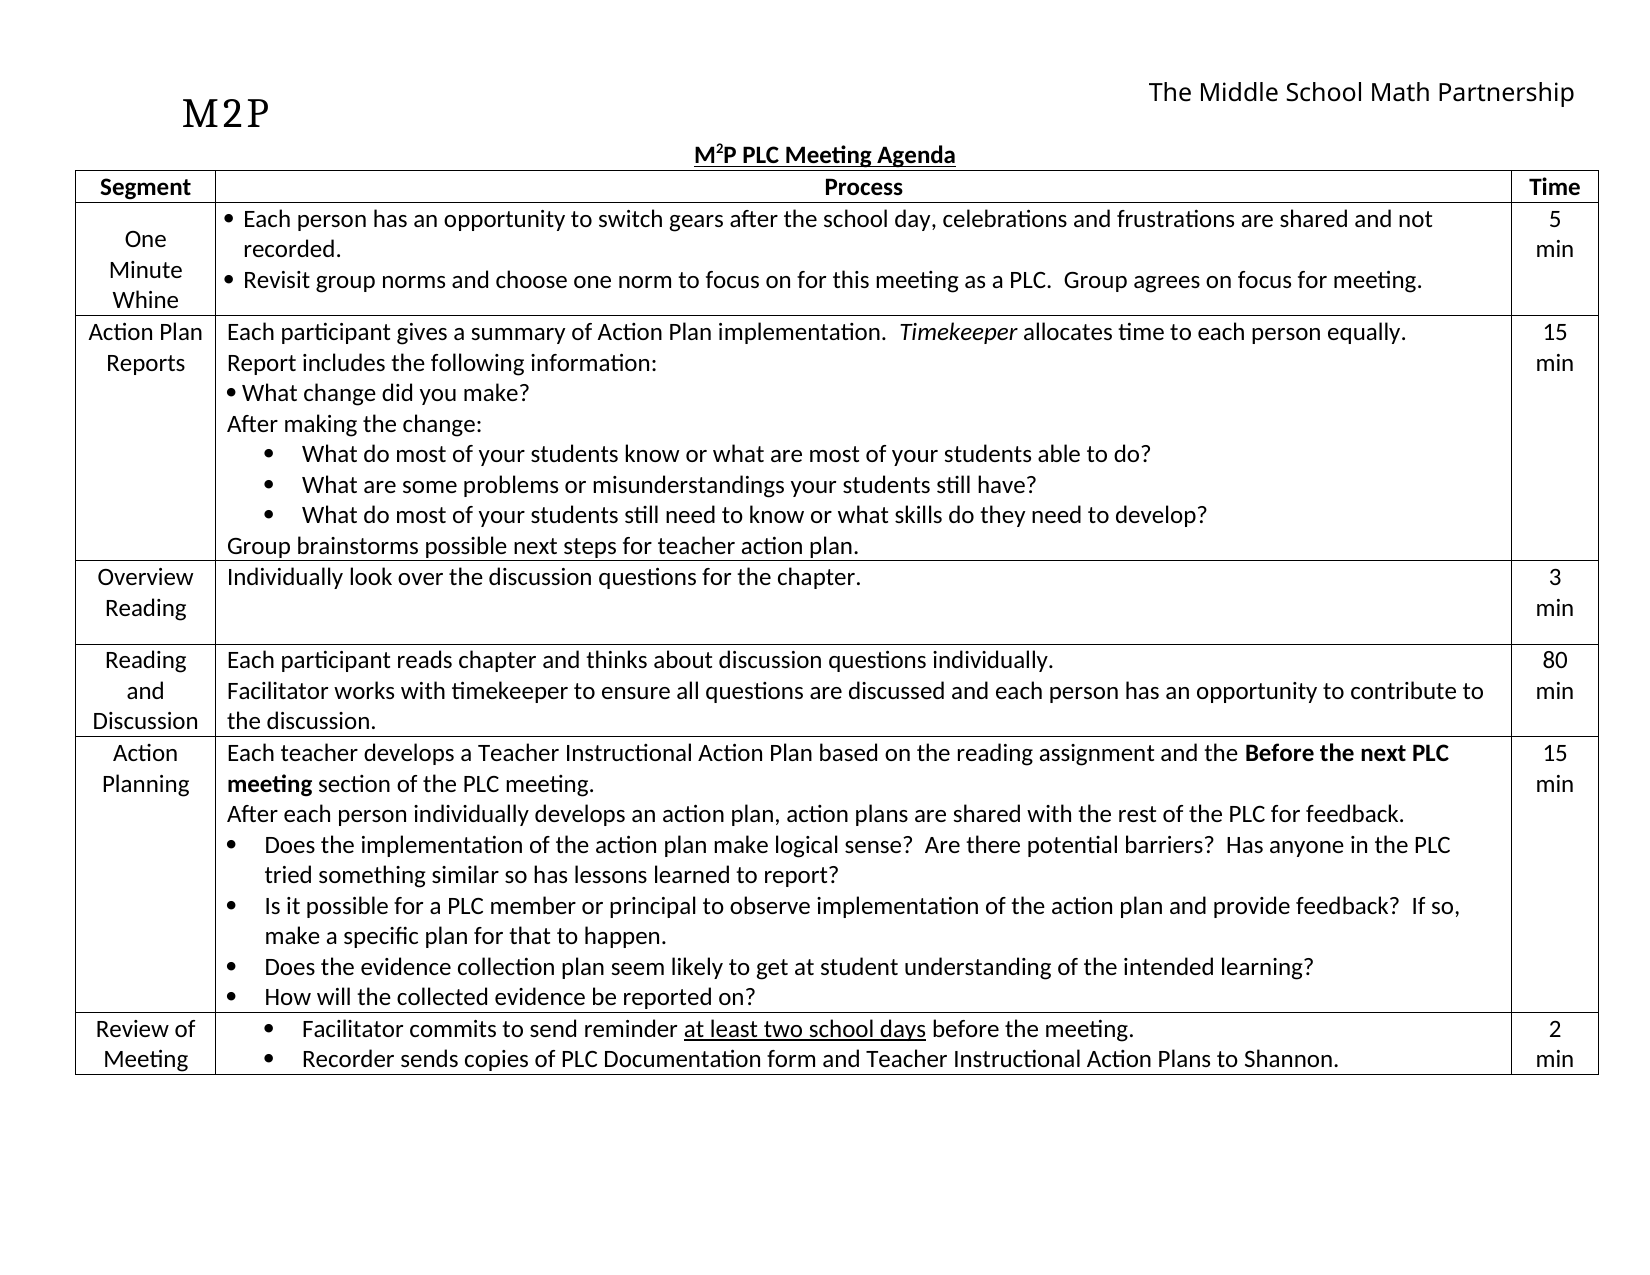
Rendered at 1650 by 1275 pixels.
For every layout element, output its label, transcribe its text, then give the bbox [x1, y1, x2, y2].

table_cell Individually look over the discussion questions for the chapter. [216, 561, 1511, 644]
table_cell Each person has an opportunity to switch gears after the school day, celebrations and frustrations are shared and not recorded. Revisit group norms and choose one norm to focus on for this meeting as a PLC. Group agrees on focus for meeting. [216, 203, 1511, 315]
table_header Process [216, 171, 1511, 202]
text M2P PLC Meeting Agenda [75, 139, 1575, 170]
table_cell Action Plan Reports [76, 316, 215, 560]
table_cell Action Planning [76, 737, 215, 1012]
table_cell Overview Reading [76, 561, 215, 644]
table_cell Each teacher develops a Teacher Instructional Action Plan based on the reading assignment and the Before the next PLC meeting section of the PLC meeting. After each person individually develops an action plan, action plans are shared with the rest of the PLC for feedback. Does the implementation of the action plan make logical sense? Are there potential barriers? Has anyone in the PLC tried something similar so has lessons learned to report? Is it possible for a PLC member or principal to observe implementation of the action plan and provide feedback? If so, make a specific plan for that to happen. Does the evidence collection plan seem likely to get at student understanding of the intended learning? How will the collected evidence be reported on? [216, 737, 1511, 1012]
table_header Segment [76, 171, 215, 202]
table_cell 15 min [1512, 737, 1598, 1012]
table_cell One Minute Whine [76, 203, 215, 315]
table_cell 80 min [1512, 645, 1598, 736]
table_cell Review of Meeting [76, 1013, 215, 1074]
table_cell Reading and Discussion [76, 645, 215, 736]
table_cell Each participant gives a summary of Action Plan implementation. Timekeeper allocates time to each person equally. Report includes the following information: What change did you make? After making the change: What do most of your students know or what are most of your students able to do? What are some problems or misunderstandings your students still have? What do most of your students still need to know or what skills do they need to develop? Group brainstorms possible next steps for teacher action plan. [216, 316, 1511, 560]
table_cell 15 min [1512, 316, 1598, 560]
table_cell 2 min [1512, 1013, 1598, 1074]
table_cell Facilitator commits to send reminder at least two school days before the meeting. Recorder sends copies of PLC Documentation form and Teacher Instructional Action Plans to Shannon. [216, 1013, 1511, 1074]
table_cell 3 min [1512, 561, 1598, 644]
table_cell 5 min [1512, 203, 1598, 315]
table_header Time [1512, 171, 1598, 202]
table_cell Each participant reads chapter and thinks about discussion questions individually. Facilitator works with timekeeper to ensure all questions are discussed and each person has an opportunity to contribute to the discussion. [216, 645, 1511, 736]
